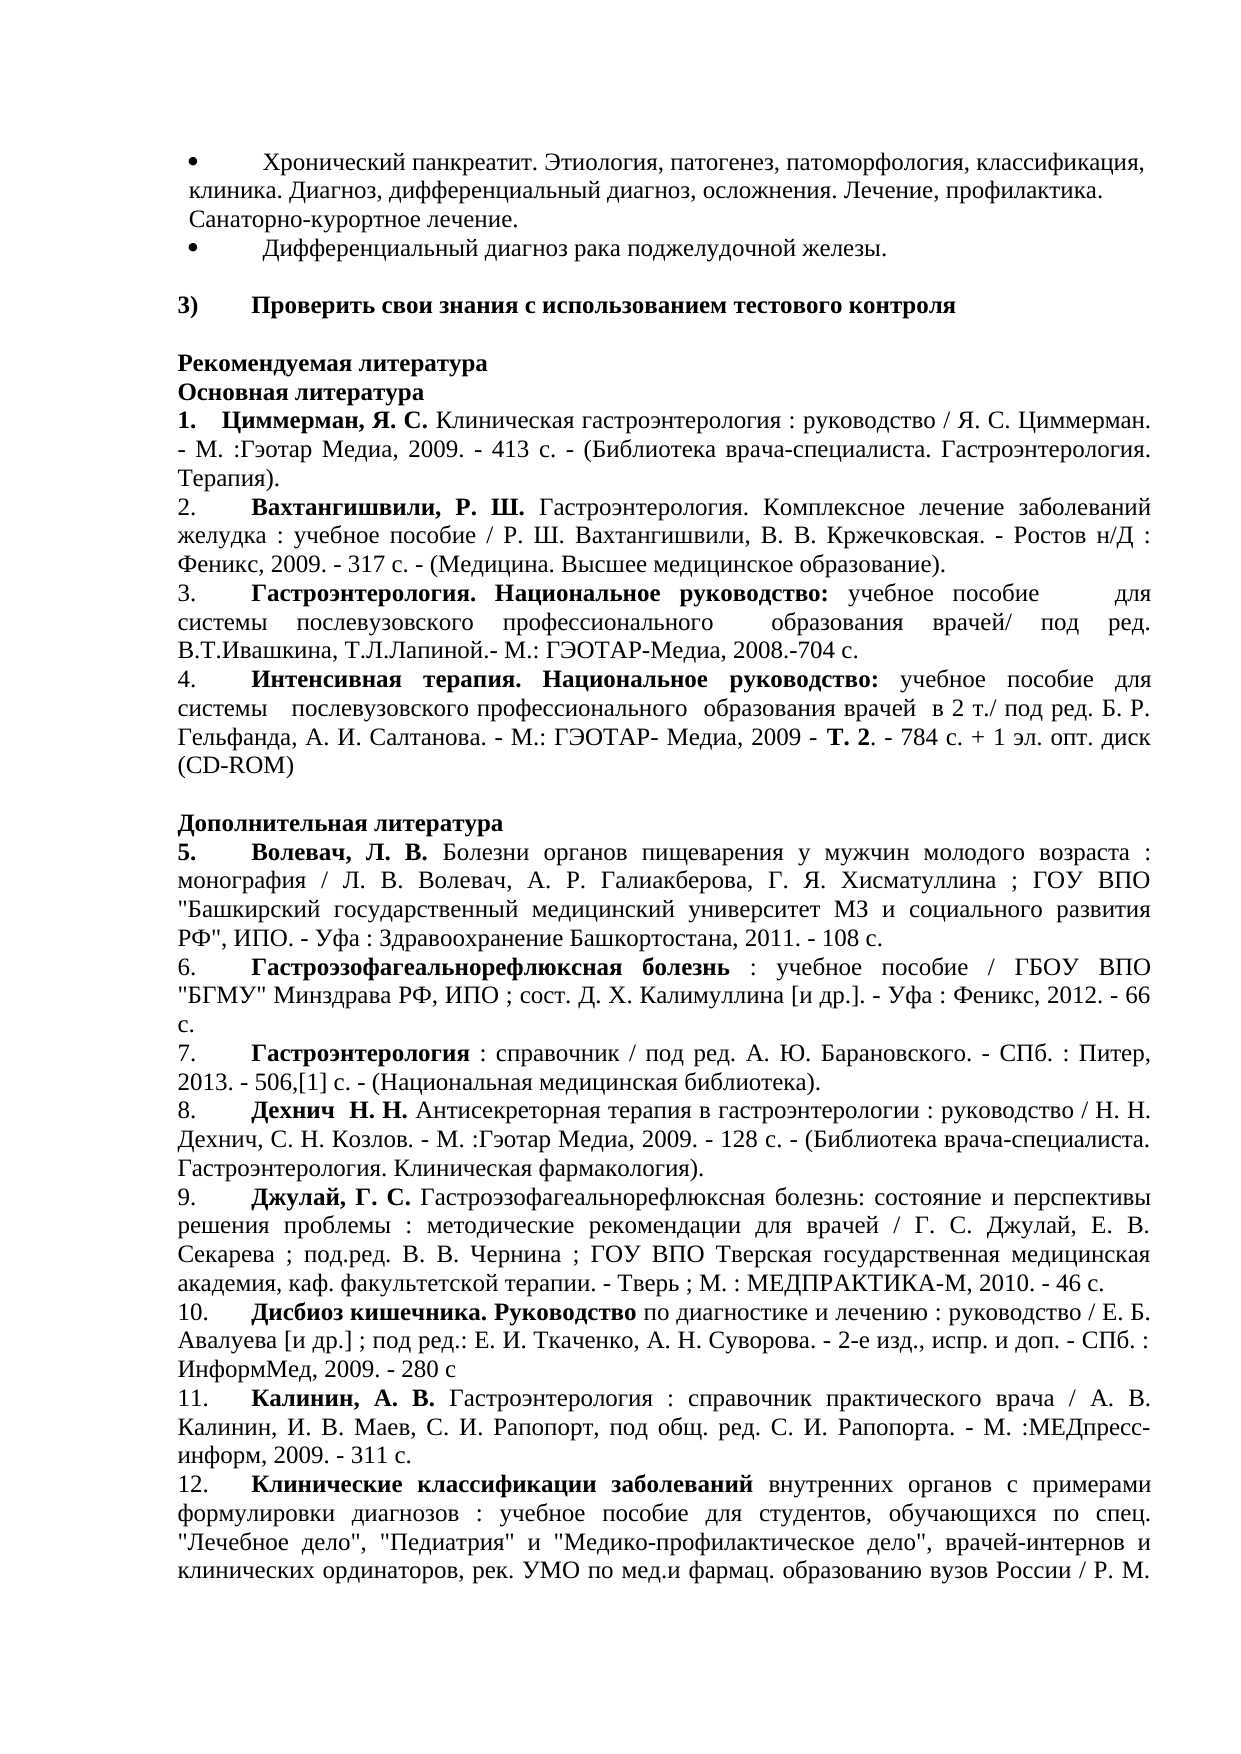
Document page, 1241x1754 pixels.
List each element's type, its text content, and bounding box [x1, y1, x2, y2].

list Волевач, Л. В. Болезни органов пищеварения у мужчин молодого возраста : монография / Л. В. Волевач, А. Р. Галиакберова, Г. Я. Хисматуллина ; ГОУ ВПО "Башкирский государственный медицинский университет МЗ и социального развития РФ", ИПО. - Уфа : Здравоохранение Башкортостана, 2011. - 108 с. [177, 837, 1152, 952]
table_header Хронический панкреатит. Этиология, патогенез, патоморфология, классификация, клиника. Диагноз, дифференциальный диагноз, осложнения. Лечение, профилактика. Санаторно-курортное лечение. [177, 147, 1163, 233]
list Вахтангишвили, Р. Ш. Гастроэнтерология. Комплексное лечение заболеваний желудка : учебное пособие / Р. Ш. Вахтангишвили, В. В. Кржечковская. - Ростов н/Д : Феникс, 2009. - 317 с. - (Медицина. Высшее медицинское образование). [177, 492, 1152, 578]
text Рекомендуемая литература [177, 348, 1152, 377]
list Проверить свои знания с использованием тестового контроля [177, 291, 1152, 319]
list Джулай, Г. С. Гастроэзофагеальнорефлюксная болезнь: состояние и перспективы решения проблемы : методические рекомендации для врачей / Г. С. Джулай, Е. В. Секарева ; под.ред. В. В. Чернина ; ГОУ ВПО Тверская государственная медицинская академия, каф. факультетской терапии. - Тверь ; М. : МЕДПРАКТИКА-М, 2010. - 46 с. [177, 1182, 1152, 1297]
list Калинин, А. В. Гастроэнтерология : справочник практического врача / А. В. Калинин, И. В. Маев, С. И. Рапопорт, под общ. ред. С. И. Рапопорта. - М. :МЕДпресс-информ, 2009. - 311 с. [177, 1383, 1152, 1469]
text Основная литература [177, 377, 1152, 406]
table_cell Дифференциальный диагноз рака поджелудочной железы. [177, 233, 1163, 262]
list Дехнич Н. Н. Антисекреторная терапия в гастроэнтерологии : руководство / Н. Н. Дехнич, С. Н. Козлов. - М. :Гэотар Медиа, 2009. - 128 с. - (Библиотека врача-специалиста. Гастроэнтерология. Клиническая фармакология). [177, 1096, 1152, 1182]
text Дополнительная литература [177, 808, 1152, 837]
list Интенсивная терапия. Национальное руководство: учебное пособие для системы послевузовского профессионального образования врачей в 2 т./ под ред. Б. Р. Гельфанда, А. И. Салтанова. - М.: ГЭОТАР- Медиа, 2009 - Т. 2. - 784 с. + 1 эл. опт. диск (CD-ROM) [177, 664, 1152, 779]
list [177, 1469, 1152, 1584]
list Гастроэзофагеальнорефлюксная болезнь : учебное пособие / ГБОУ ВПО "БГМУ" Минздрава РФ, ИПО ; сост. Д. Х. Калимуллина [и др.]. - Уфа : Феникс, 2012. - 66 с. [177, 952, 1152, 1038]
list Дисбиоз кишечника. Руководство по диагностике и лечению : руководство / Е. Б. Авалуева [и др.] ; под ред.: Е. И. Ткаченко, А. Н. Суворова. - 2-е изд., испр. и доп. - СПб. : ИнформМед, 2009. - 280 с [177, 1297, 1152, 1383]
list Гастроэнтерология. Национальное руководство: учебное пособие для системы послевузовского профессионального образования врачей/ под ред. В.Т.Ивашкина, Т.Л.Лапиной.- М.: ГЭОТАР-Медиа, 2008.-704 с. [177, 578, 1152, 664]
list Циммерман, Я. С. Клиническая гастроэнтерология : руководство / Я. С. Циммерман. - М. :Гэотар Медиа, 2009. - 413 с. - (Библиотека врача-специалиста. Гастроэнтерология. Терапия). [177, 406, 1152, 492]
list Гастроэнтерология : справочник / под ред. А. Ю. Барановского. - СПб. : Питер, 2013. - 506,[1] с. - (Национальная медицинская библиотека). [177, 1038, 1152, 1096]
